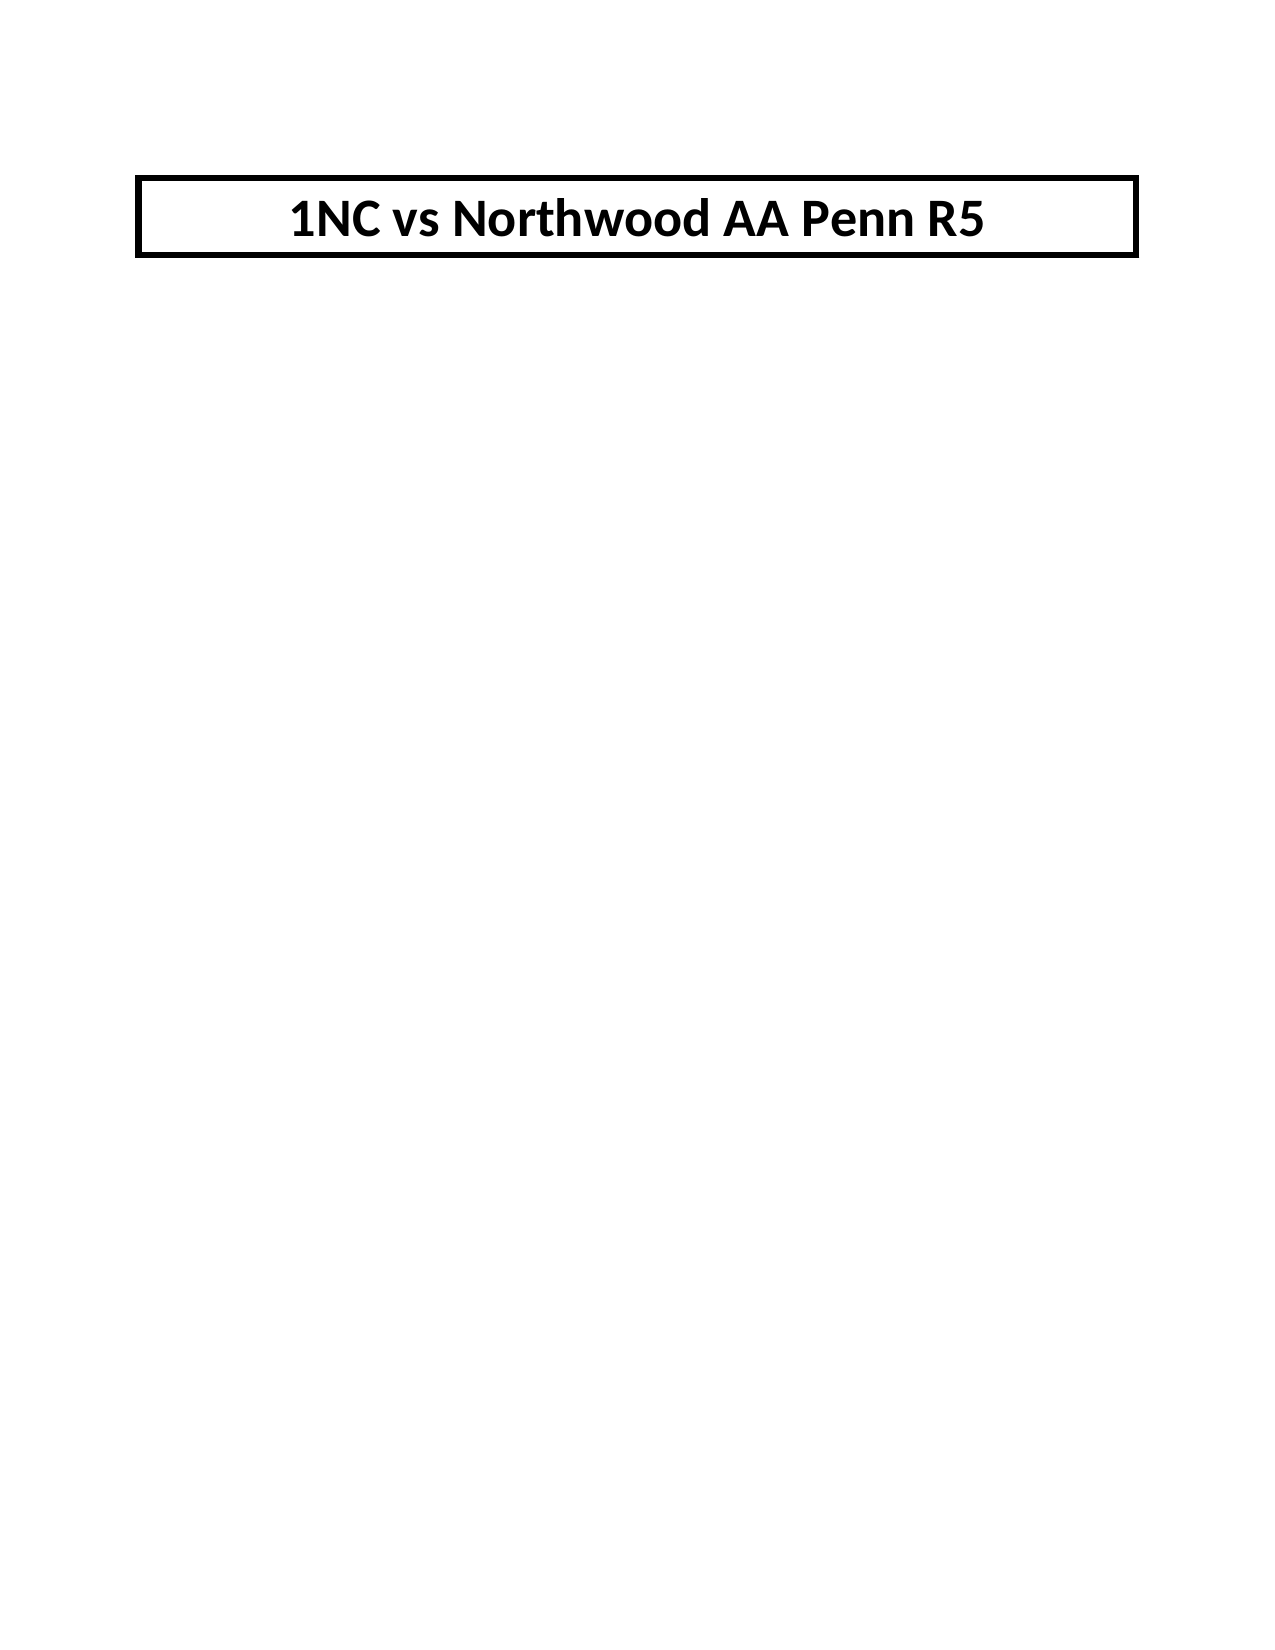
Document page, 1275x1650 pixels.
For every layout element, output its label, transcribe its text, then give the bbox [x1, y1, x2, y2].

subtitle 1NC vs Northwood AA Penn R5 [142, 181, 1133, 252]
